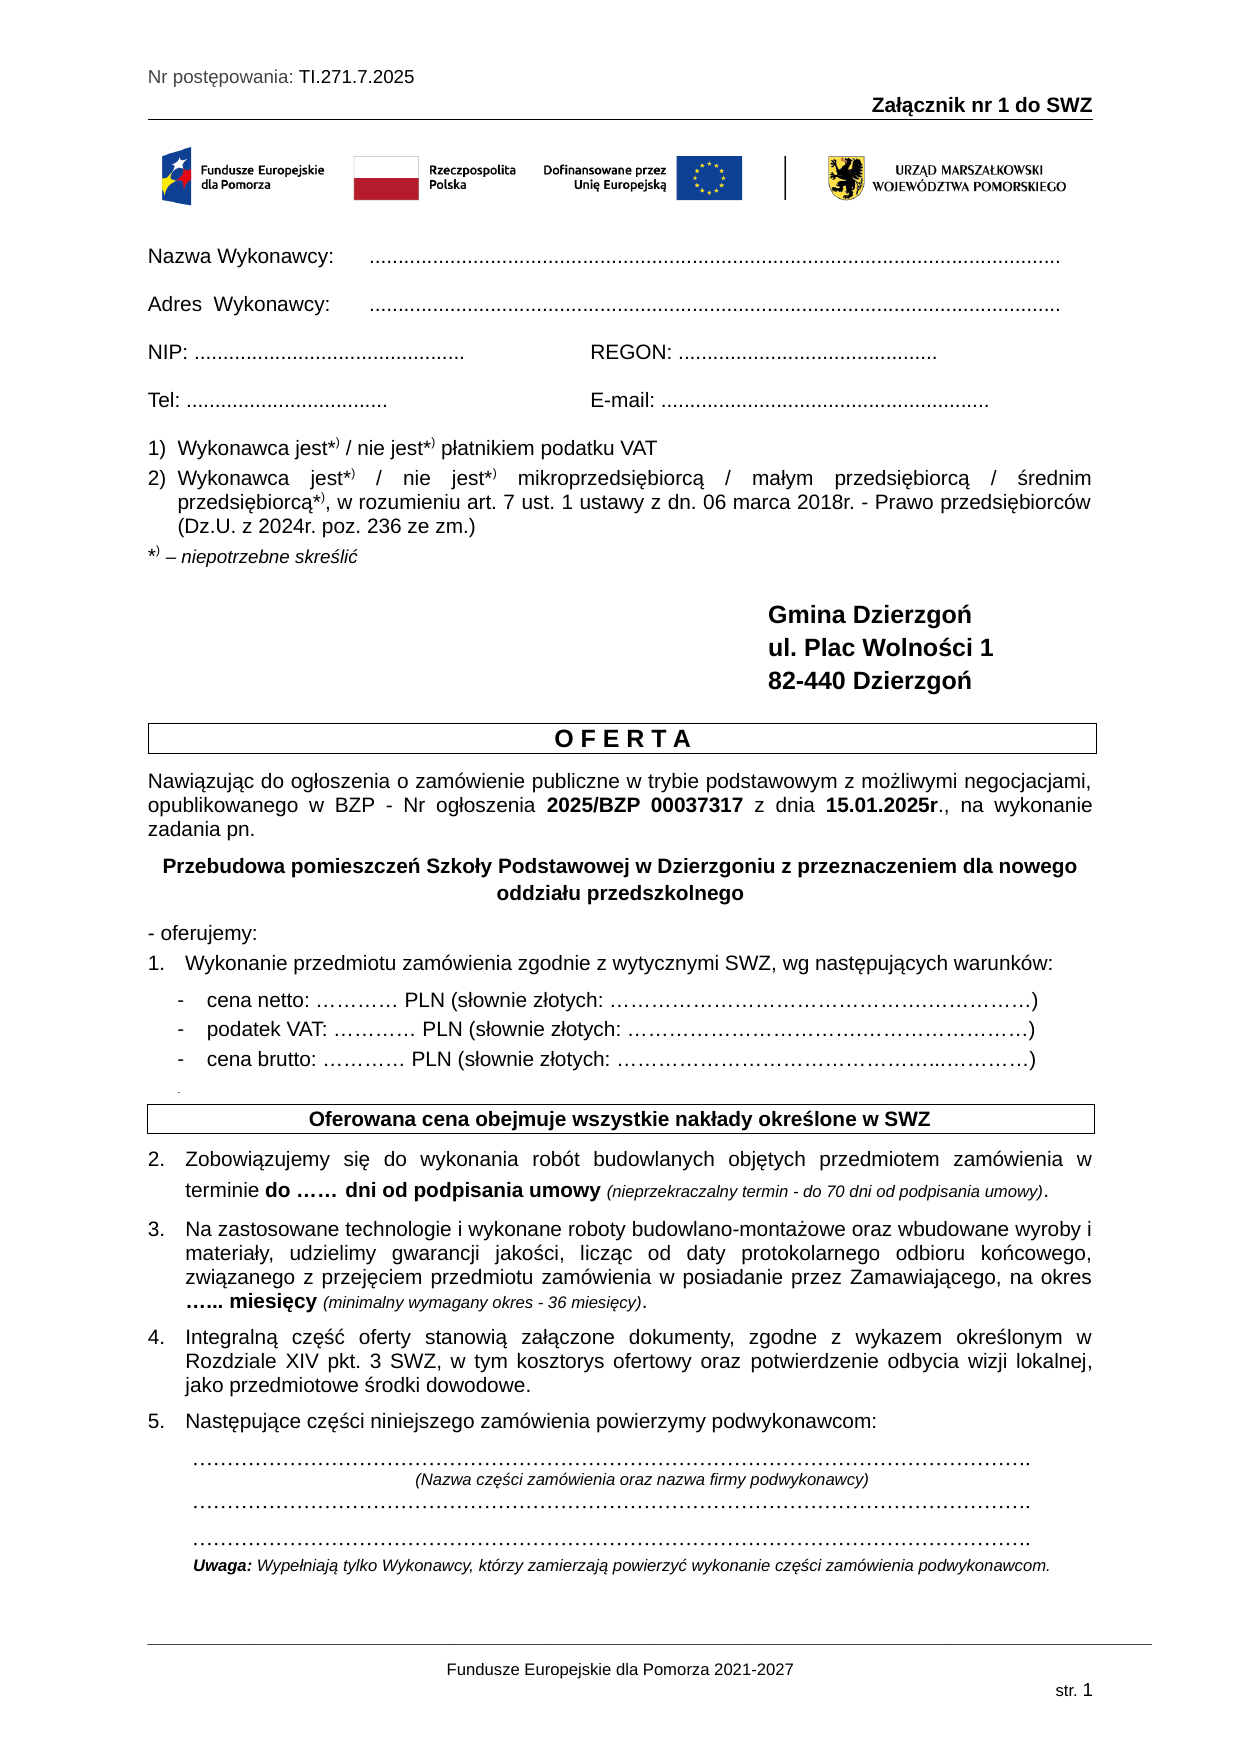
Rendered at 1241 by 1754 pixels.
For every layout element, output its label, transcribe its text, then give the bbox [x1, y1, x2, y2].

text …………………………………………………………………………………………………………. [192, 1489, 1093, 1513]
text (Nazwa części zamówienia oraz nazwa firmy podwykonawcy) [192, 1470, 1093, 1489]
text Gmina Dzierzgoń [768, 600, 1093, 628]
picture [147, 132, 1088, 220]
list cena brutto: ………… PLN (słownie złotych: ………………………………………...…………) [177, 1046, 1093, 1071]
text Przebudowa pomieszczeń Szkoły Podstawowej w Dzierzgoniu z przeznaczeniem dla nowego oddziału przedszkolnego [148, 854, 1093, 905]
text Nawiązując do ogłoszenia o zamówienie publiczne w trybie podstawowym z możliwymi negocjacjami, opublikowanego w BZP - Nr ogłoszenia 2025/BZP 00037317 z dnia 15.01.2025r., na wykonanie zadania pn. [148, 769, 1093, 841]
list cena netto: ………… PLN (słownie złotych: ……………………………………….……………) [177, 987, 1093, 1013]
text NIP: ............................................... REGON: ............................................. [148, 339, 1093, 363]
text Oferowana cena obejmuje wszystkie nakłady określone w SWZ [148, 1105, 1094, 1133]
subtitle Na zastosowane technologie i wykonane roboty budowlano-montażowe oraz wbudowane wyroby i materiały, udzielimy gwarancji jakości, licząc od daty protokolarnego odbioru końcowego, związanego z przejęciem przedmiotu zamówienia w posiadanie przez Zamawiającego, na okres …... miesięcy (minimalny wymagany okres - 36 miesięcy). [148, 1217, 1093, 1312]
text Uwaga: Wypełniają tylko Wykonawcy, którzy zamierzają powierzyć wykonanie części zamówienia podwykonawcom. [148, 1556, 1093, 1575]
text …………………………………………………………………………………………………………. [192, 1446, 1093, 1470]
table_header O F E R T A [149, 724, 1096, 753]
text Nazwa Wykonawcy: ........................................................................................................................ [148, 244, 1093, 268]
text Adres Wykonawcy: ........................................................................................................................ [148, 292, 1093, 316]
text ul. Plac Wolności 1 [768, 633, 1093, 661]
text - oferujemy: [148, 921, 1093, 945]
text 82-440 Dzierzgoń [768, 666, 1093, 694]
list Wykonawca jest*) / nie jest*) płatnikiem podatku VAT [148, 435, 1093, 459]
text Tel: ................................... E-mail: ......................................................... [148, 387, 1093, 411]
subtitle Następujące części niniejszego zamówienia powierzymy podwykonawcom: [148, 1409, 1093, 1433]
list Wykonanie przedmiotu zamówienia zgodnie z wytycznymi SWZ, wg następujących warunków: [148, 951, 1093, 975]
text *) – niepotrzebne skreślić [148, 543, 1093, 567]
subtitle Zobowiązujemy się do wykonania robót budowlanych objętych przedmiotem zamówienia w terminie do …… dni od podpisania umowy (nieprzekraczalny termin - do 70 dni od podpisania umowy). [148, 1147, 1093, 1204]
subtitle Integralną część oferty stanowią załączone dokumenty, zgodne z wykazem określonym w Rozdziale XIV pkt. 3 SWZ, w tym kosztorys ofertowy oraz potwierdzenie odbycia wizji lokalnej, jako przedmiotowe środki dowodowe. [148, 1325, 1093, 1397]
text …………………………………………………………………………………………………………. [192, 1526, 1093, 1550]
list podatek VAT: ………… PLN (słownie złotych: …………………………….……………………) [177, 1017, 1093, 1042]
list Wykonawca jest*) / nie jest*) mikroprzedsiębiorcą / małym przedsiębiorcą / średnim przedsiębiorcą*), w rozumieniu art. 7 ust. 1 ustawy z dn. 06 marca 2018r. - Prawo przedsiębiorców (Dz.U. z 2024r. poz. 236 ze zm.) [148, 466, 1093, 537]
